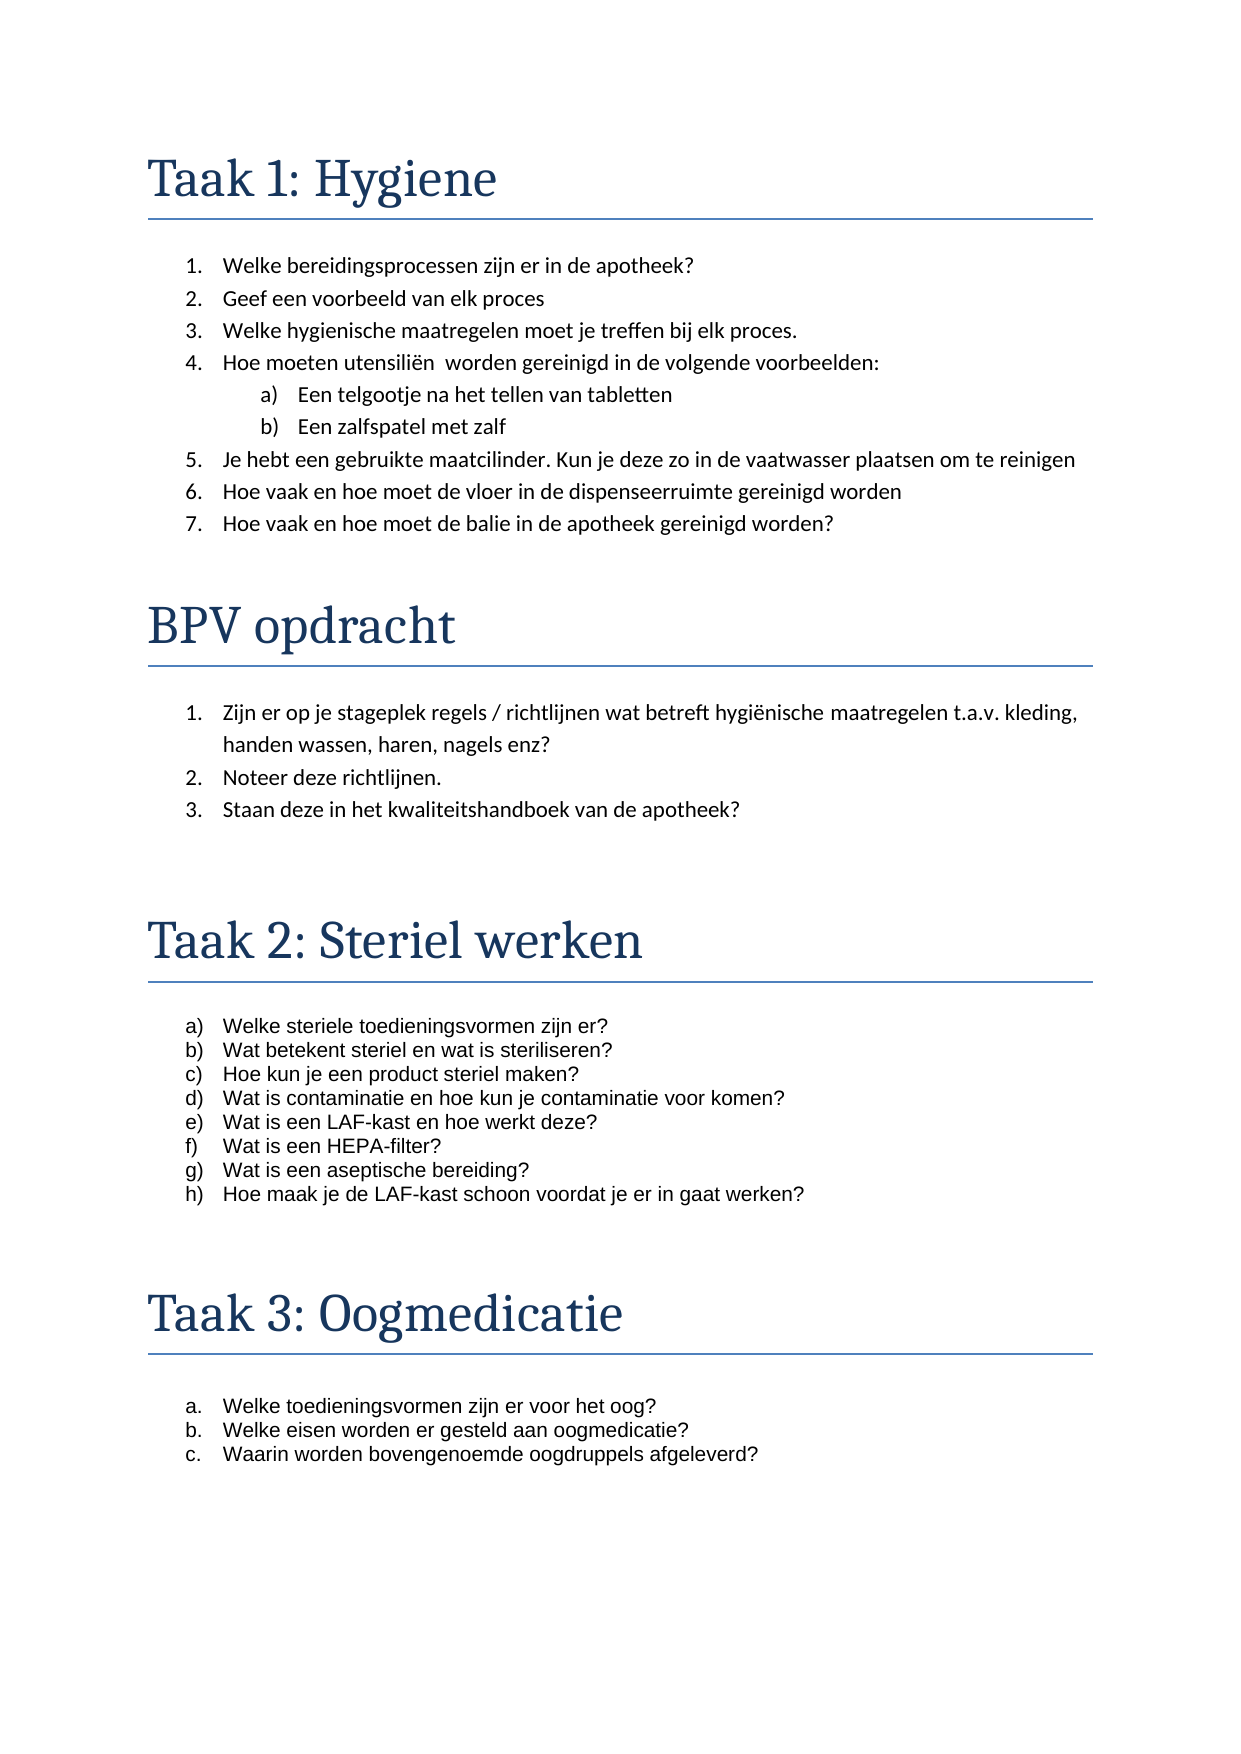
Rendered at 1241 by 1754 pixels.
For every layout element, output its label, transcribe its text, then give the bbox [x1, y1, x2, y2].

list Welke steriele toedieningsvormen zijn er? [185, 1014, 1093, 1038]
list Staan deze in het kwaliteitshandboek van de apotheek? [185, 795, 1093, 823]
list Noteer deze richtlijnen. [185, 763, 1093, 791]
list Hoe maak je de LAF-kast schoon voordat je er in gaat werken? [185, 1182, 1093, 1206]
list Een zalfspatel met zalf [260, 412, 1093, 441]
list Welke eisen worden er gesteld aan oogmedicatie? [185, 1418, 1093, 1442]
list Waarin worden bovengenoemde oogdruppels afgeleverd? [185, 1442, 1093, 1466]
list Wat is een aseptische bereiding? [185, 1158, 1093, 1182]
list Je hebt een gebruikte maatcilinder. Kun je deze zo in de vaatwasser plaatsen om te reinigen [185, 445, 1093, 473]
list Geef een voorbeeld van elk proces [185, 284, 1093, 312]
title Taak 2: Steriel werken [148, 910, 1093, 981]
list Welke bereidingsprocessen zijn er in de apotheek? [185, 252, 1093, 279]
list Wat betekent steriel en wat is steriliseren? [185, 1038, 1093, 1062]
list Wat is een HEPA-filter? [185, 1134, 1093, 1158]
list Hoe vaak en hoe moet de balie in de apotheek gereinigd worden? [185, 509, 1093, 537]
list Hoe moeten utensiliën worden gereinigd in de volgende voorbeelden: [185, 348, 1093, 376]
text Taak 3: Oogmedicatie [148, 1283, 1093, 1353]
list Hoe kun je een product steriel maken? [185, 1062, 1093, 1086]
list Welke toedieningsvormen zijn er voor het oog? [185, 1394, 1093, 1418]
list Hoe vaak en hoe moet de vloer in de dispenseerruimte gereinigd worden [185, 477, 1093, 505]
list Wat is een LAF-kast en hoe werkt deze? [185, 1110, 1093, 1134]
title BPV opdracht [148, 594, 1093, 665]
title Taak 1: Hygiene [148, 148, 1093, 218]
list Welke hygienische maatregelen moet je treffen bij elk proces. [185, 316, 1093, 344]
list Zijn er op je stageplek regels / richtlijnen wat betreft hygiënische maatregelen t.a.v. kleding, handen wassen, haren, nagels enz? [185, 698, 1093, 758]
list Een telgootje na het tellen van tabletten [260, 380, 1093, 408]
list Wat is contaminatie en hoe kun je contaminatie voor komen? [185, 1086, 1093, 1110]
